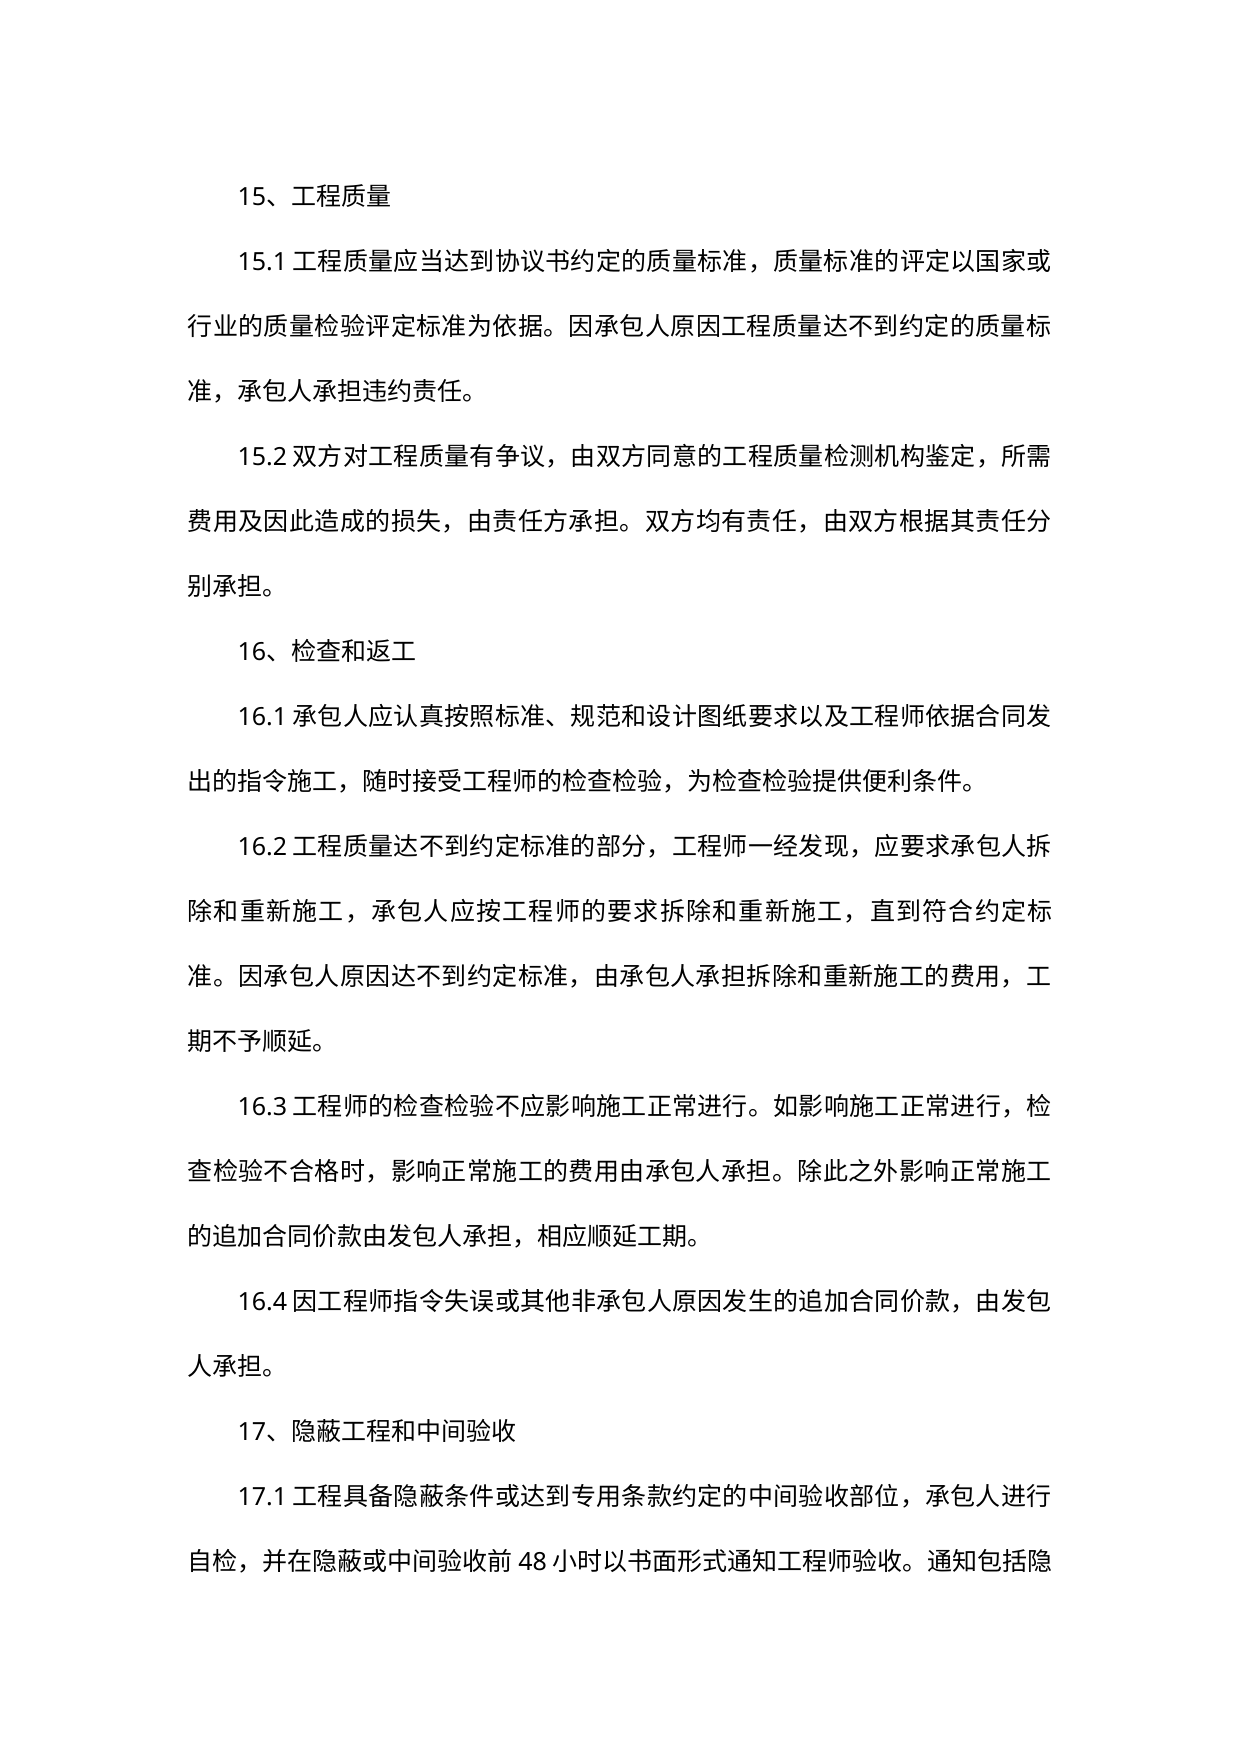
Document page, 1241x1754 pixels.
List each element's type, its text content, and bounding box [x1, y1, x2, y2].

text 16.2工程质量达不到约定标准的部分，工程师一经发现，应要求承包人拆除和重新施工，承包人应按工程师的要求拆除和重新施工，直到符合约定标准。因承包人原因达不到约定标准，由承包人承担拆除和重新施工的费用，工期不予顺延。 [187, 812, 1053, 1072]
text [187, 1462, 1053, 1592]
text 17、隐蔽工程和中间验收 [187, 1397, 1053, 1462]
text 15.1工程质量应当达到协议书约定的质量标准，质量标准的评定以国家或行业的质量检验评定标准为依据。因承包人原因工程质量达不到约定的质量标准，承包人承担违约责任。 [187, 227, 1053, 422]
text 16.1承包人应认真按照标准、规范和设计图纸要求以及工程师依据合同发出的指令施工，随时接受工程师的检查检验，为检查检验提供便利条件。 [187, 682, 1053, 812]
text 16.4因工程师指令失误或其他非承包人原因发生的追加合同价款，由发包人承担。 [187, 1267, 1053, 1397]
text 15.2双方对工程质量有争议，由双方同意的工程质量检测机构鉴定，所需费用及因此造成的损失，由责任方承担。双方均有责任，由双方根据其责任分别承担。 [187, 422, 1053, 617]
text 15、工程质量 [187, 162, 1053, 227]
text 16.3工程师的检查检验不应影响施工正常进行。如影响施工正常进行，检查检验不合格时，影响正常施工的费用由承包人承担。除此之外影响正常施工的追加合同价款由发包人承担，相应顺延工期。 [187, 1072, 1053, 1267]
text 16、检查和返工 [187, 617, 1053, 682]
